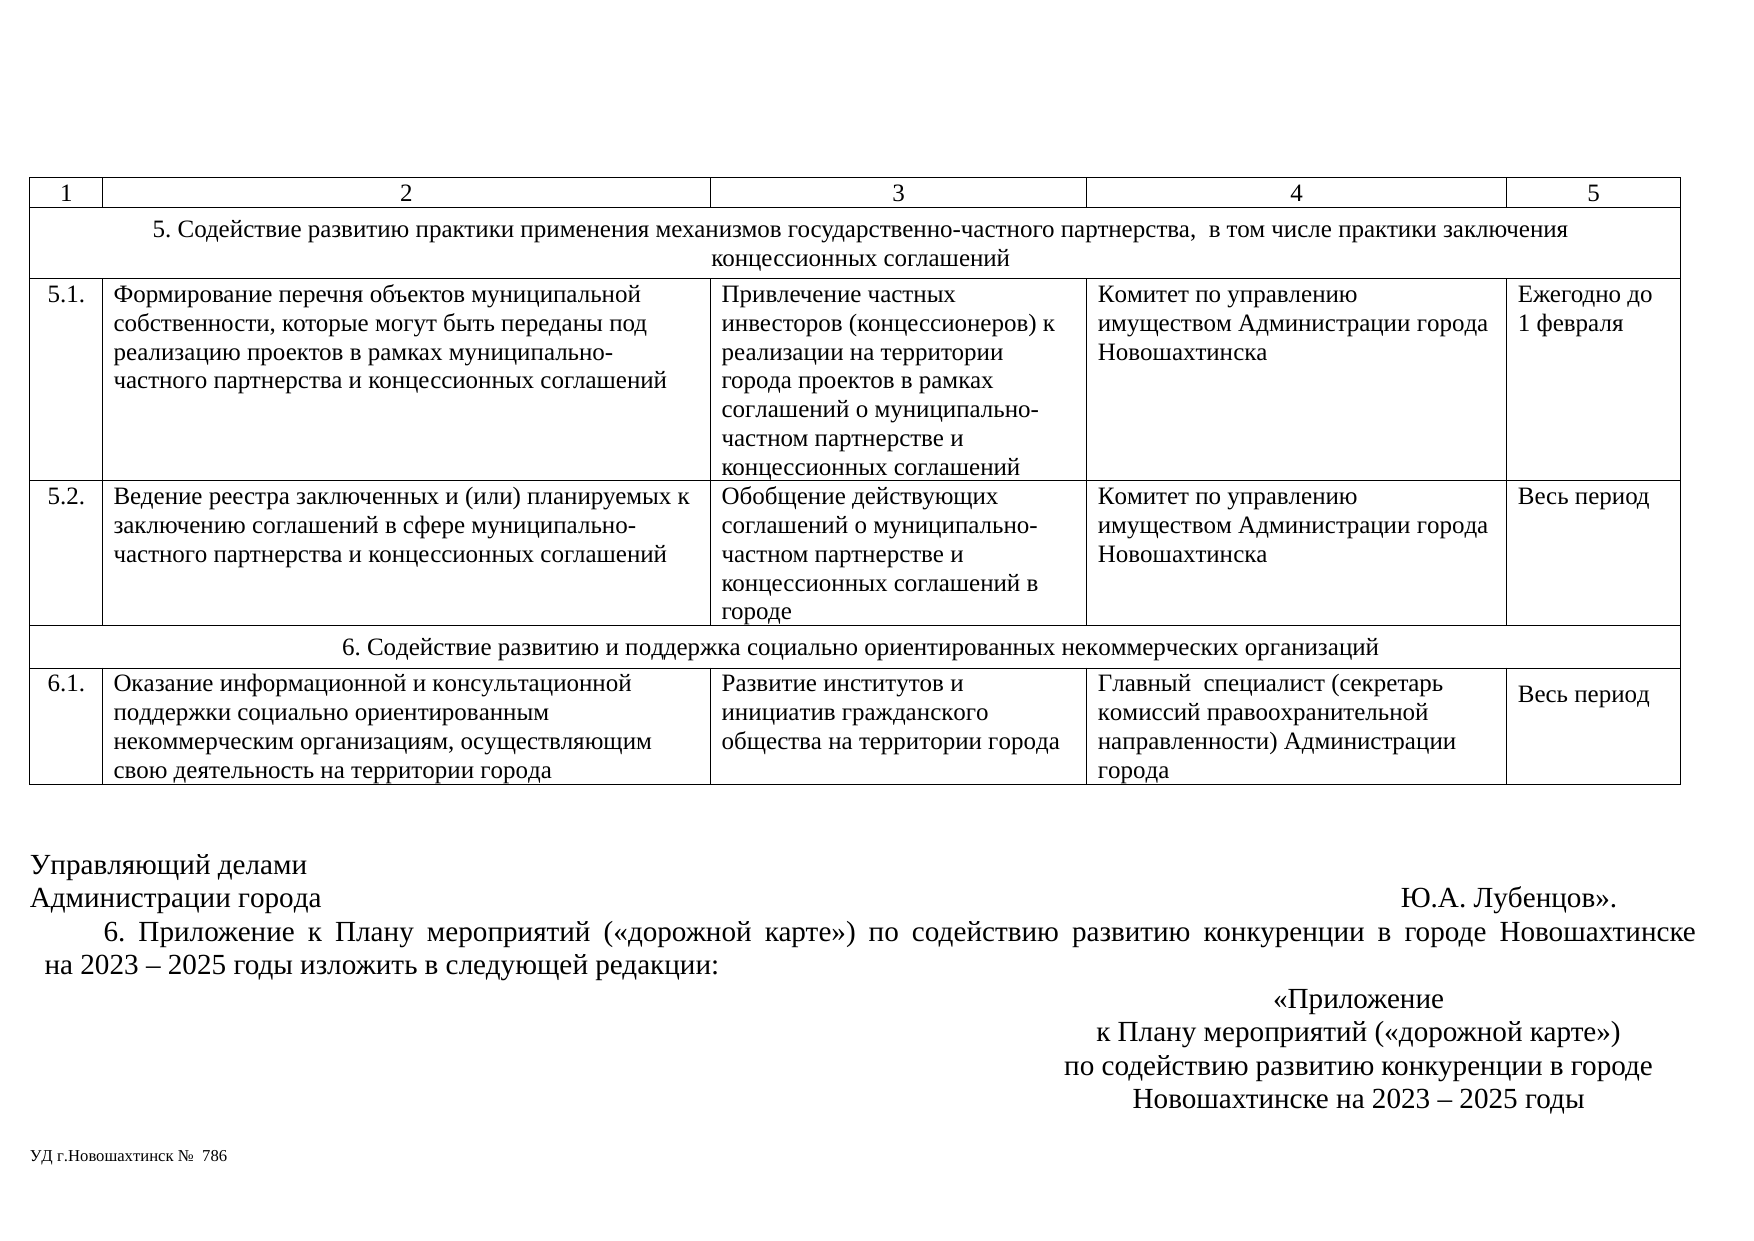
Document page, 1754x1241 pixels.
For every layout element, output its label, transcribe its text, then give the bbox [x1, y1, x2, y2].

text «Приложение [1019, 981, 1698, 1014]
table_cell Ежегодно до 1 февраля [1507, 279, 1680, 480]
text 6. Приложение к Плану мероприятий («дорожной карте») по содействию развитию конкуренции в городе Новошахтинске на 2023 – 2025 годы изложить в следующей редакции: [44, 914, 1698, 981]
table_cell Комитет по управлению имуществом Администрации города Новошахтинска [1087, 481, 1506, 625]
table_header 1 [30, 178, 102, 207]
table_cell 6.1. [30, 669, 102, 783]
table_cell 5.1. [30, 279, 102, 480]
text Администрации города Ю.А. Лубенцов». [29, 880, 1727, 914]
text Новошахтинске на 2023 – 2025 годы [1019, 1082, 1698, 1115]
table_cell Привлечение частных инвесторов (концессионеров) к реализации на территории города проектов в рамках соглашений о муниципально-частном партнерстве и концессионных соглашений [711, 279, 1086, 480]
table_cell Весь период [1507, 669, 1680, 783]
table_header 3 [711, 178, 1086, 207]
table_cell 6. Содействие развитию и поддержка социально ориентированных некоммерческих организаций [30, 626, 1680, 667]
table_cell Формирование перечня объектов муниципальной собственности, которые могут быть переданы под реализацию проектов в рамках муниципально-частного партнерства и концессионных соглашений [103, 279, 710, 480]
table_cell 5.2. [30, 481, 102, 625]
table_cell Развитие институтов и инициатив гражданского общества на территории города [711, 669, 1086, 783]
table_header 2 [103, 178, 710, 207]
table_cell Ведение реестра заключенных и (или) планируемых к заключению соглашений в сфере муниципально-частного партнерства и концессионных соглашений [103, 481, 710, 625]
table_cell Оказание информационной и консультационной поддержки социально ориентированным некоммерческим организациям, осуществляющим свою деятельность на территории города [103, 669, 710, 783]
table_cell Обобщение действующих соглашений о муниципально-частном партнерстве и концессионных соглашений в городе [711, 481, 1086, 625]
text к Плану мероприятий («дорожной карте») [1019, 1014, 1698, 1048]
table_header 4 [1087, 178, 1506, 207]
table_cell Комитет по управлению имуществом Администрации города Новошахтинска [1087, 279, 1506, 480]
table_cell Весь период [1507, 481, 1680, 625]
table_cell Главный специалист (секретарь комиссий правоохранительной направленности) Администрации города [1087, 669, 1506, 783]
text Управляющий делами [29, 847, 1727, 880]
text по содействию развитию конкуренции в городе [1019, 1048, 1698, 1082]
table_header 5 [1507, 178, 1680, 207]
table_cell 5. Содействие развитию практики применения механизмов государственно-частного партнерства, в том числе практики заключения концессионных соглашений [30, 208, 1680, 278]
